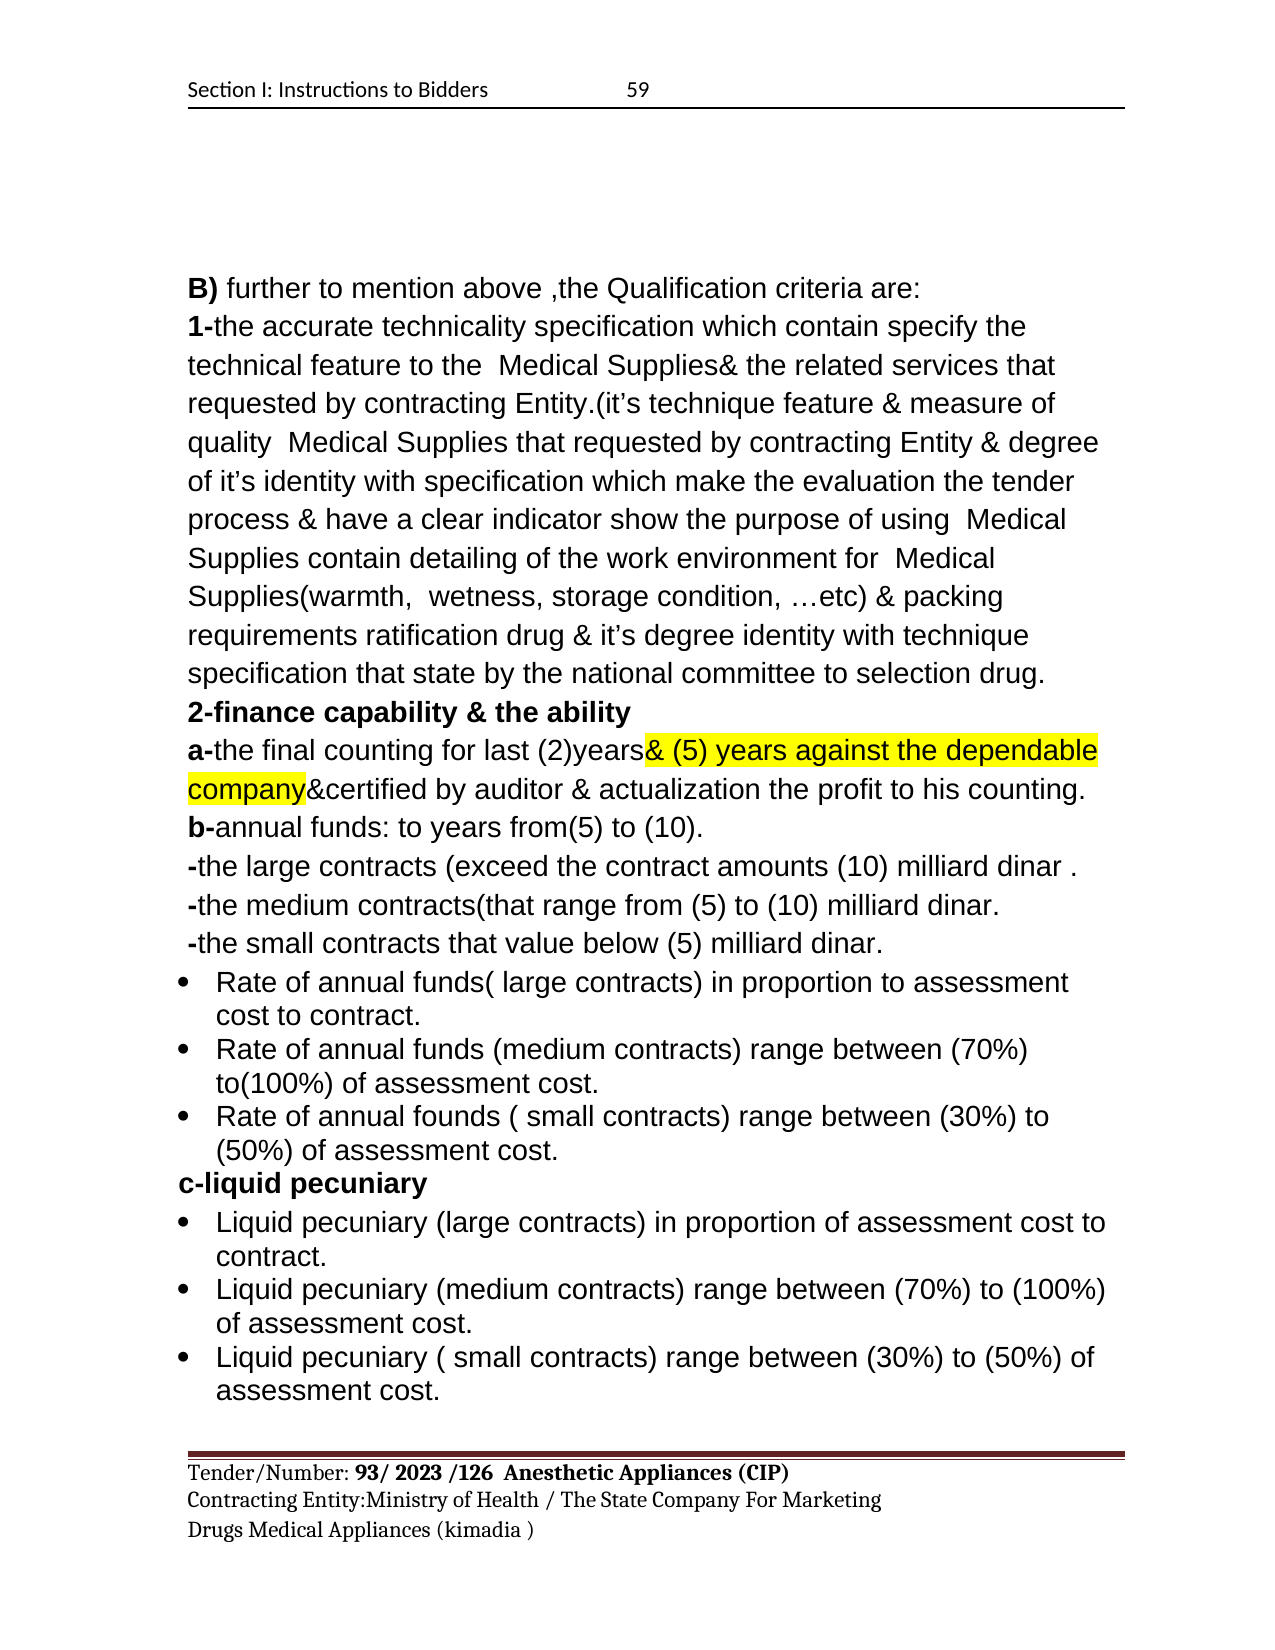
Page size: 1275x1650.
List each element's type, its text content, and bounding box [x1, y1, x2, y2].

text B) further to mention above ,the Qualification criteria are: [187, 271, 1125, 304]
text -the small contracts that value below (5) milliard dinar. [187, 926, 1125, 959]
list Rate of annual funds (medium contracts) range between (70%) to(100%) of assessment cost. [178, 1032, 1125, 1099]
text -the large contracts (exceed the contract amounts (10) milliard dinar . [187, 849, 1125, 882]
text c-liquid pecuniary [178, 1166, 1125, 1200]
text b-annual funds: to years from(5) to (10). [187, 810, 1125, 844]
list Liquid pecuniary (medium contracts) range between (70%) to (100%) of assessment cost. [178, 1272, 1125, 1339]
text a-the final counting for last (2)years& (5) years against the dependable company&certified by auditor & actualization the profit to his counting. [187, 733, 1125, 805]
text 2-finance capability & the ability [187, 695, 1125, 728]
list Rate of annual funds( large contracts) in proportion to assessment cost to contract. [178, 964, 1125, 1032]
list Liquid pecuniary (large contracts) in proportion of assessment cost to contract. [178, 1205, 1125, 1272]
list Rate of annual founds ( small contracts) range between (30%) to (50%) of assessment cost. [178, 1099, 1125, 1166]
list Liquid pecuniary ( small contracts) range between (30%) to (50%) of assessment cost. [178, 1339, 1125, 1407]
text 1-the accurate technicality specification which contain specify the technical feature to the Medical Supplies& the related services that requested by contracting Entity.(it’s technique feature & measure of quality Medical Supplies that requested by contracting Entity & degree of it’s identity with specification which make the evaluation the tender process & have a clear indicator show the purpose of using Medical Supplies contain detailing of the work environment for Medical Supplies(warmth, wetness, storage condition, …etc) & packing requirements ratification drug & it’s degree identity with technique specification that state by the national committee to selection drug. [187, 309, 1125, 690]
text -the medium contracts(that range from (5) to (10) milliard dinar. [187, 887, 1125, 921]
